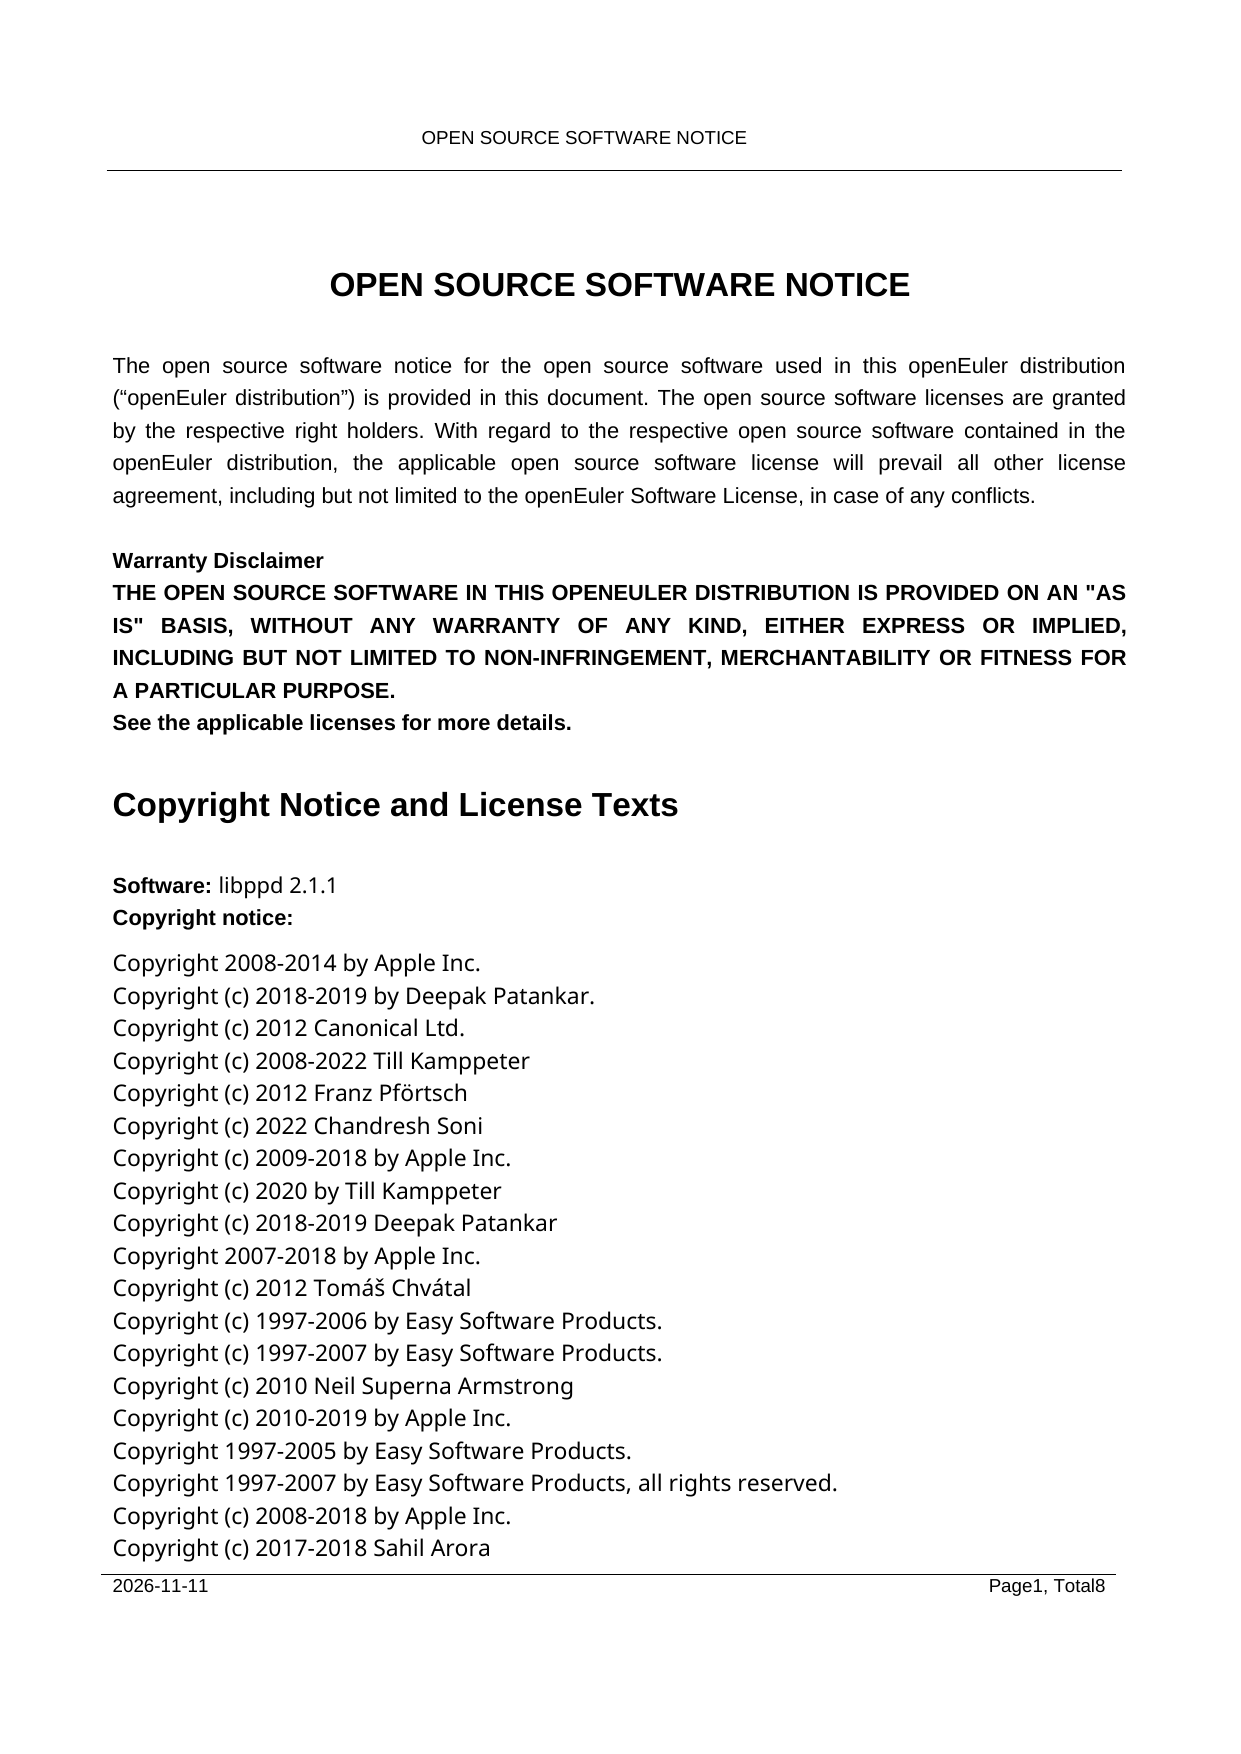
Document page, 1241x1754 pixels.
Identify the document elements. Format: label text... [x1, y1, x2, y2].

text The open source software notice for the open source software used in this openEuler distribution (“openEuler distribution”) is provided in this document. The open source software licenses are granted by the respective right holders. With regard to the respective open source software contained in the openEuler distribution, the applicable open source software license will prevail all other license agreement, including but not limited to the openEuler Software License, in case of any conflicts. [112, 349, 1128, 511]
text OPEN SOURCE SOFTWARE NOTICE [112, 251, 1128, 316]
text Copyright notice: [112, 901, 1128, 934]
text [112, 947, 1128, 1564]
text Warranty Disclaimer [112, 544, 1128, 576]
text Copyright Notice and License Texts [112, 771, 1128, 836]
text THE OPEN SOURCE SOFTWARE IN THIS OPENEULER DISTRIBUTION IS PROVIDED ON AN "AS IS" BASIS, WITHOUT ANY WARRANTY OF ANY KIND, EITHER EXPRESS OR IMPLIED, INCLUDING BUT NOT LIMITED TO NON-INFRINGEMENT, MERCHANTABILITY OR FITNESS FOR A PARTICULAR PURPOSE. See the applicable licenses for more details. [112, 576, 1128, 739]
title Software: libppd 2.1.1 [112, 869, 1128, 901]
